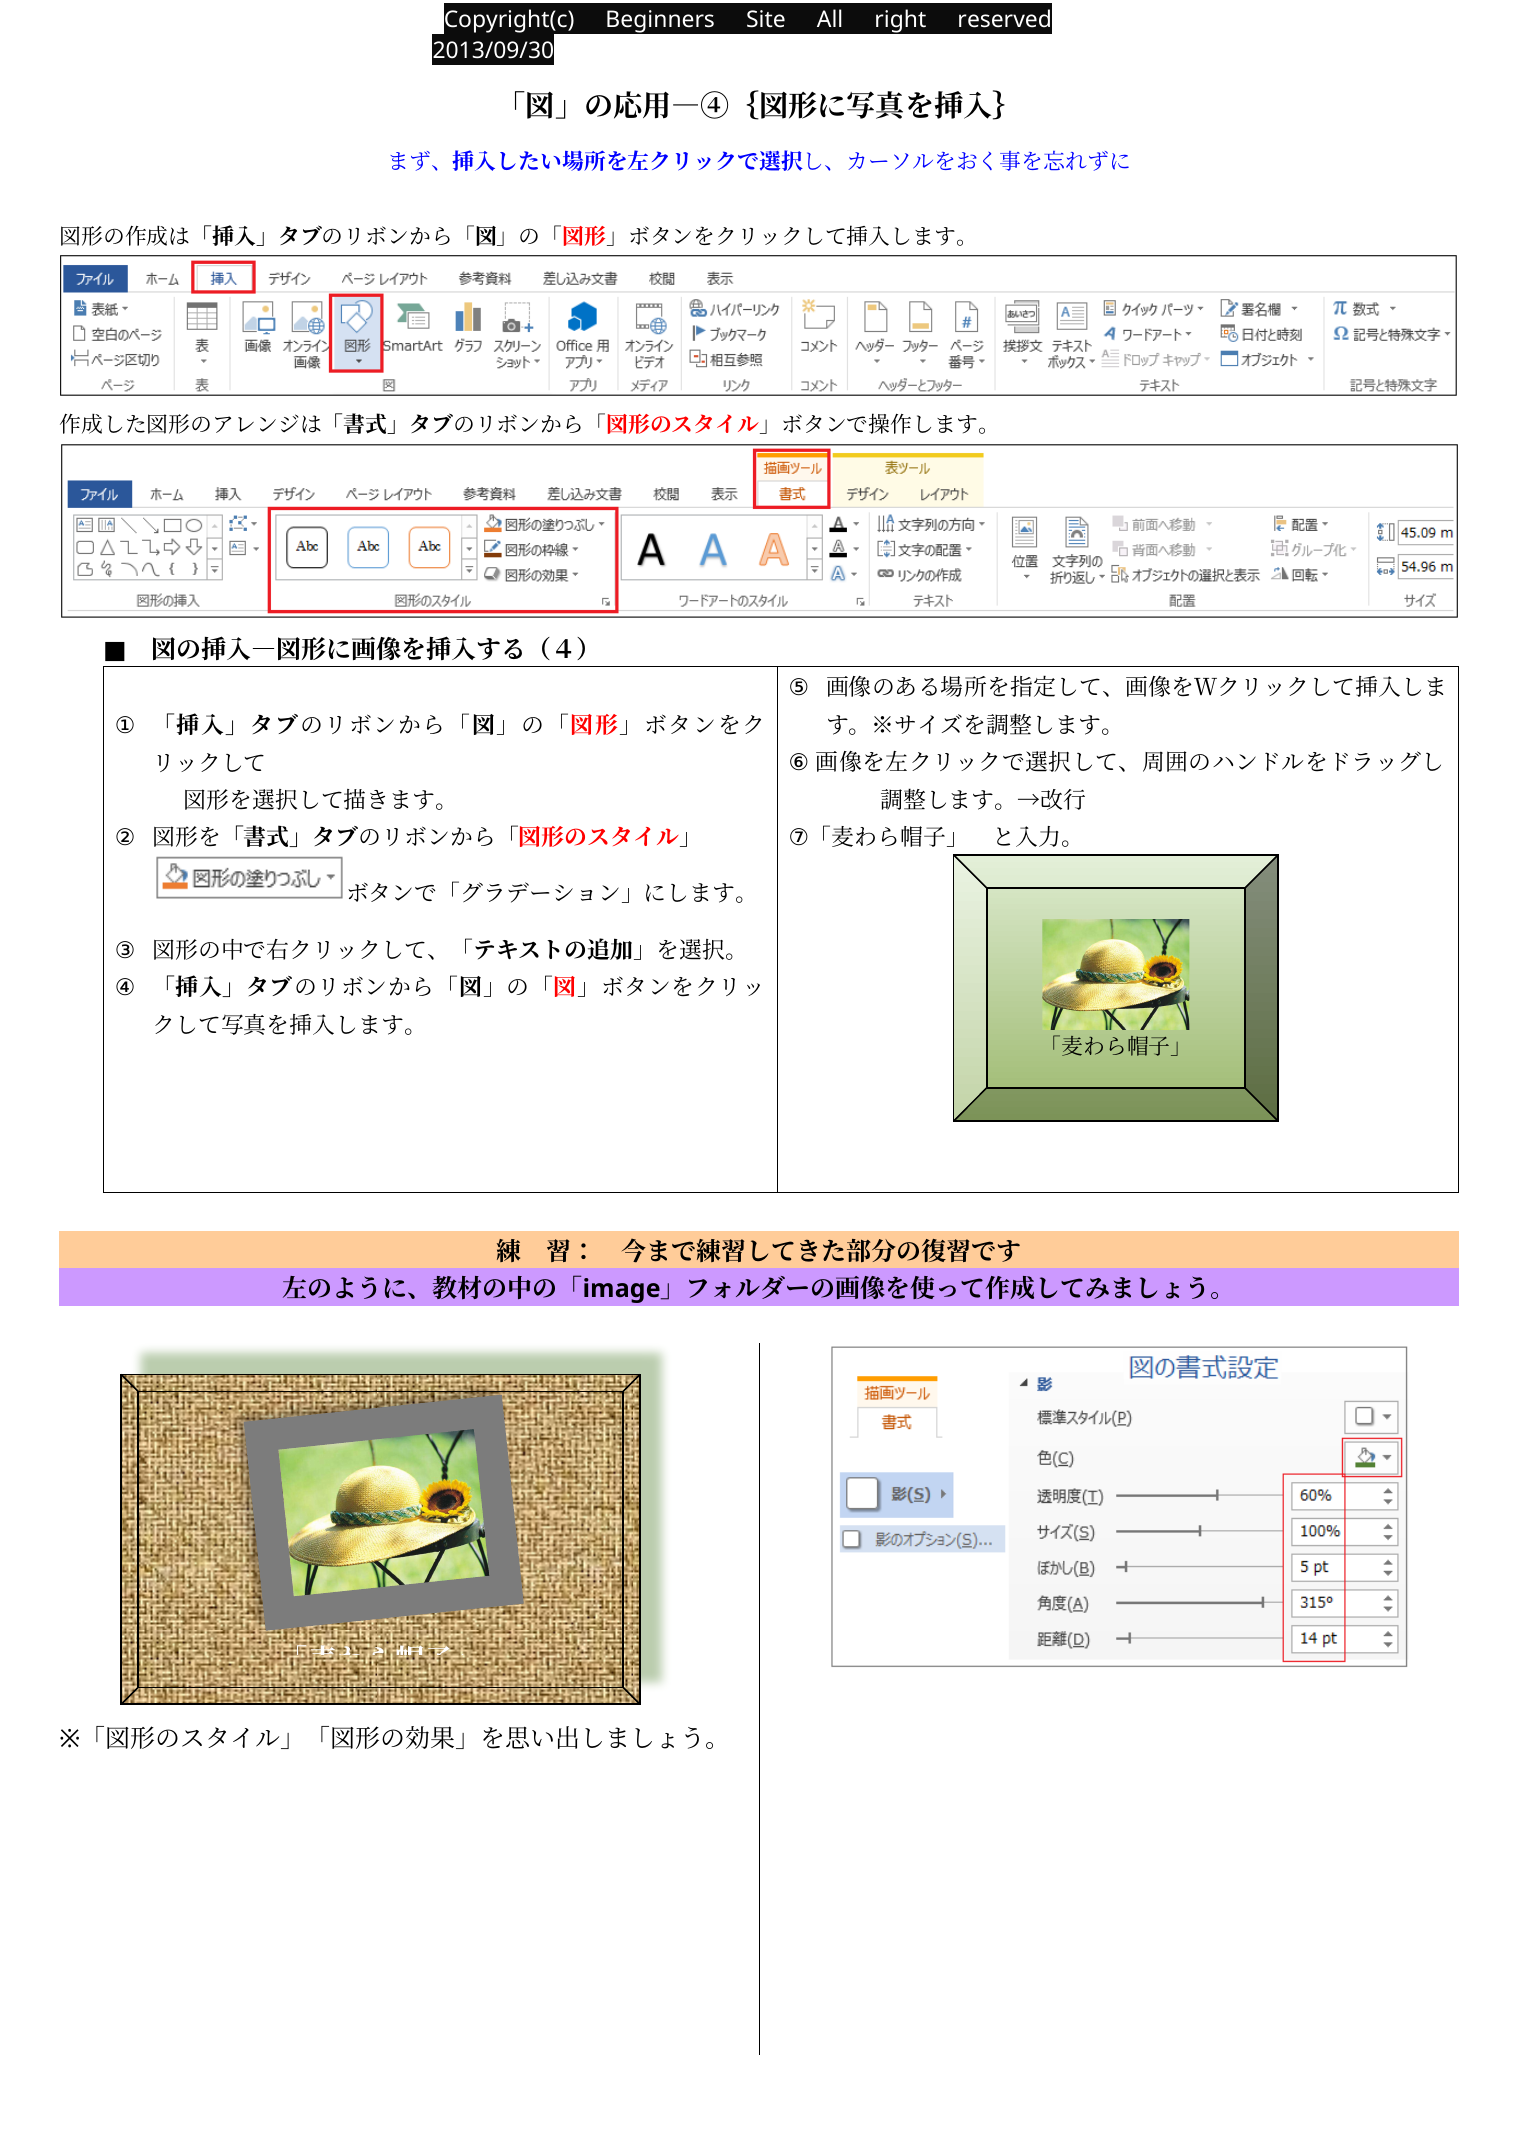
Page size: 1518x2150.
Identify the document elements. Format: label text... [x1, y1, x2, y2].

text 練 習： 今まで練習してきた部分の復習です [59, 1231, 1459, 1268]
text 左のように、教材の中の「image」フォルダーの画像を使って作成してみましょう。 [59, 1268, 1459, 1306]
picture [59, 253, 1459, 398]
picture [125, 1688, 636, 1703]
text 図形の作成は「挿入」タブのリボンから「図」の「図形」ボタンをクリックして挿入します。 [59, 216, 1459, 253]
picture [122, 1378, 137, 1701]
text ■ 図の挿入―図形に画像を挿入する（４） [103, 629, 1459, 666]
text 「図」の応用―④｛図形に写真を挿入｝ [59, 66, 1459, 141]
table_header 画像のある場所を指定して、画像をＷクリックして挿入します。※サイズを調整します。 ⑥ 画像を左クリックで選択して、周囲のハンドルをドラッグし調整します。→改行 ⑦「麦わら帽子」 と入力。 [778, 667, 1458, 1192]
picture [124, 1375, 637, 1391]
text 作成した図形のアレンジは「書式」タブのリボンから「図形のスタイル」ボタンで操作します。 [59, 404, 1459, 441]
picture [829, 1343, 1411, 1672]
picture [1042, 919, 1190, 1030]
picture [152, 854, 346, 902]
picture [59, 441, 1459, 621]
picture [139, 1392, 622, 1687]
text ※「図形のスタイル」「図形の効果」を思い出しましょう。 [59, 1718, 737, 1756]
table_header 「挿入」タブのリボンから「図」の「図形」ボタンをクリックして 図形を選択して描きます。 図形を「書式」タブのリボンから「図形のスタイル」ボタンで「グラデーション」にします。 図形の中で右クリックして、「テキストの追加」を選択。 「挿入」タブのリボンから「図」の「図」ボタンをクリックして写真を挿入します。 [104, 667, 777, 1192]
picture [624, 1378, 639, 1701]
text まず、挿入したい場所を左クリックで選択し、カーソルをおく事を忘れずに [59, 141, 1459, 179]
